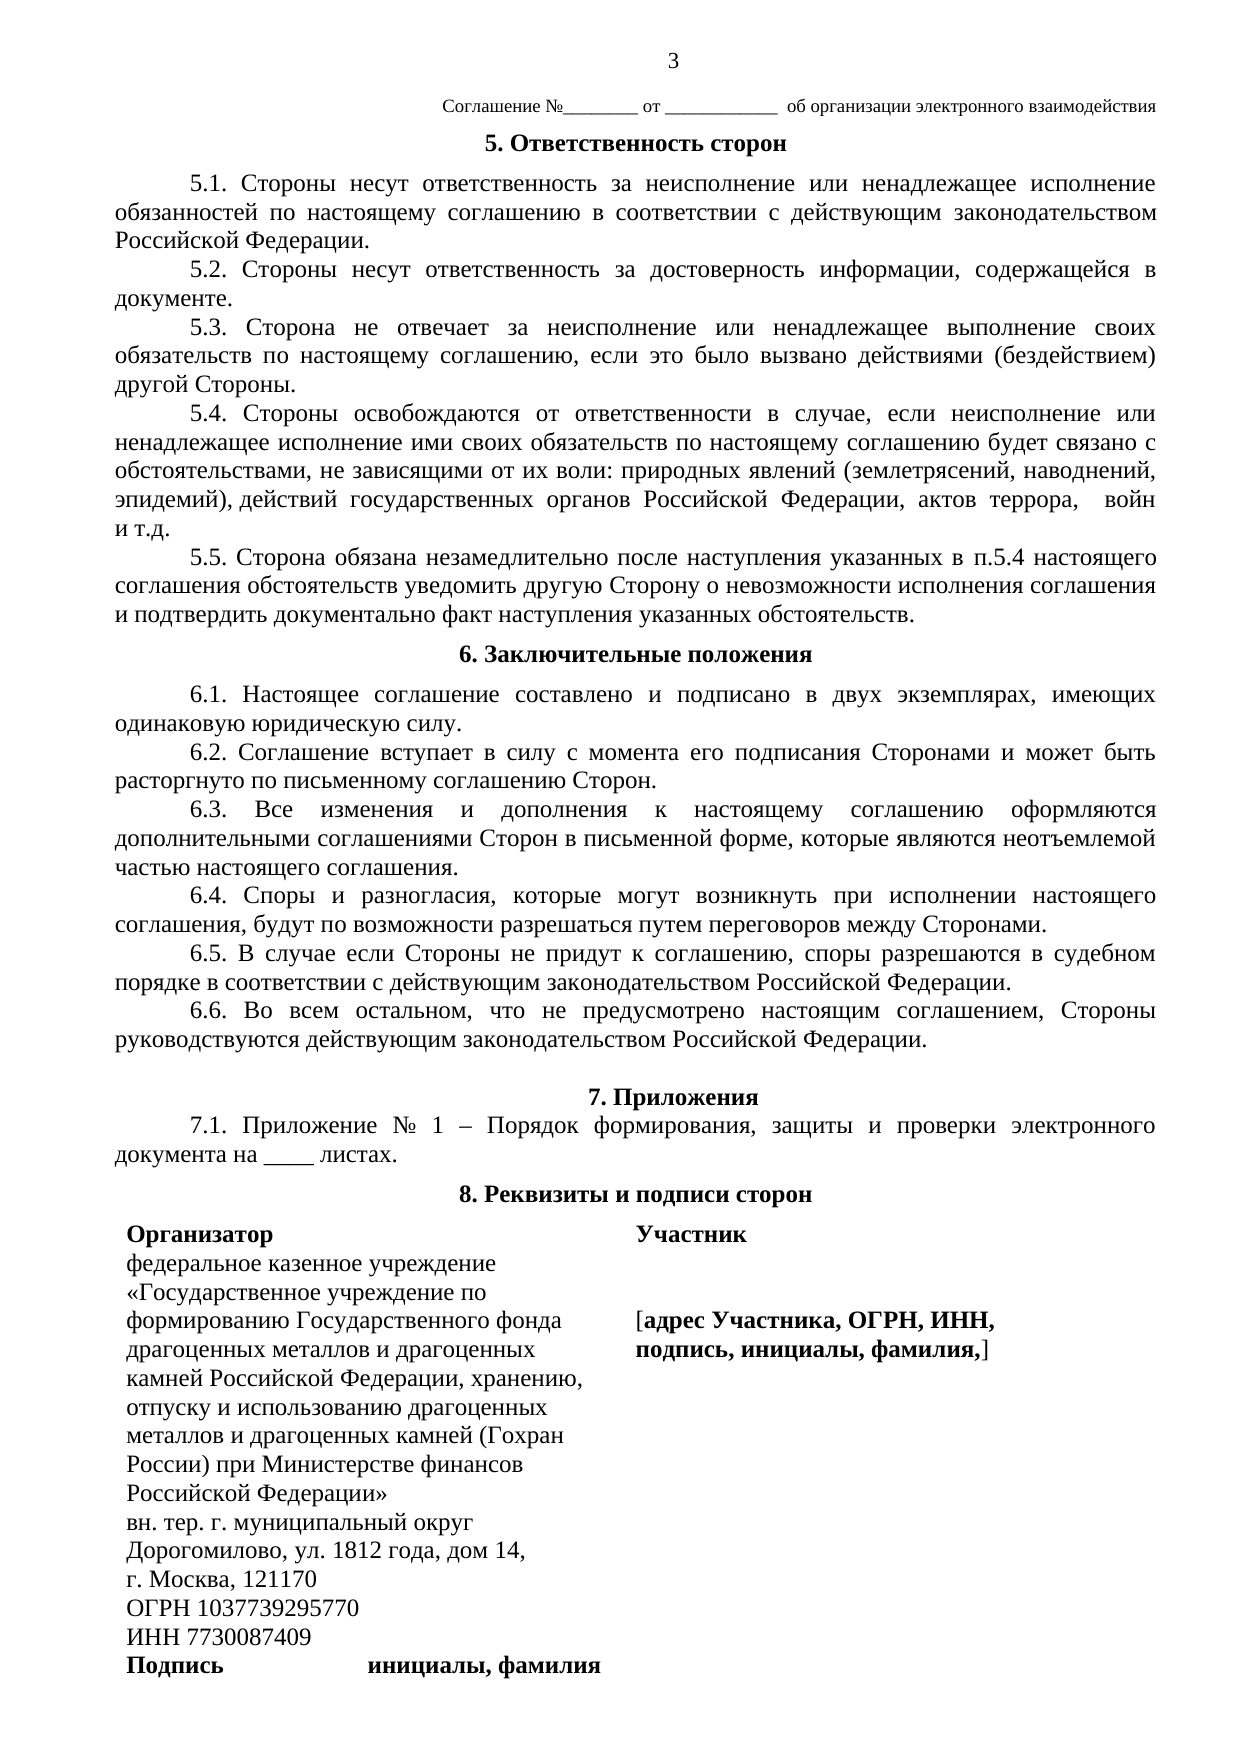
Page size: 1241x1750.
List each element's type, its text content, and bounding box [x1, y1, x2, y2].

text 5.5. Сторона обязана незамедлительно после наступления указанных в п.5.4 настоящего соглашения обстоятельств уведомить другую Сторону о невозможности исполнения соглашения и подтвердить документально факт наступления указанных обстоятельств. [114, 542, 1157, 628]
text 6.4. Споры и разногласия, которые могут возникнуть при исполнении настоящего соглашения, будут по возможности разрешаться путем переговоров между Сторонами. [114, 881, 1157, 938]
text 6. Заключительные положения [114, 639, 1157, 668]
text 5. Ответственность сторон [114, 128, 1157, 157]
text 7.1. Приложение № 1 – Порядок формирования, защиты и проверки электронного документа на ____ листах. [114, 1111, 1157, 1168]
text 6.3. Все изменения и дополнения к настоящему соглашению оформляются дополнительными соглашениями Сторон в письменной форме, которые являются неотъемлемой частью настоящего соглашения. [114, 794, 1157, 881]
text 7. Приложения [114, 1082, 1157, 1111]
text 6.2. Соглашение вступает в силу с момента его подписания Сторонами и может быть расторгнуто по письменному соглашению Сторон. [114, 737, 1157, 794]
text 5.4. Стороны освобождаются от ответственности в случае, если неисполнение или ненадлежащее исполнение ими своих обязательств по настоящему соглашению будет связано с обстоятельствами, не зависящими от их воли: природных явлений (землетрясений, наводнений, эпидемий), действий государственных органов Российской Федерации, актов террора, войн и т.д. [114, 398, 1157, 542]
text 6.1. Настоящее соглашение составлено и подписано в двух экземплярах, имеющих одинаковую юридическую силу. [114, 679, 1157, 737]
text Соглашение №________ от ____________ об организации электронного взаимодействия [114, 95, 1157, 117]
text 6.6. Во всем остальном, что не предусмотрено настоящим соглашением, Стороны руководствуются действующим законодательством Российской Федерации. [114, 996, 1157, 1053]
table_header Участник [адрес Участника, ОГРН, ИНН, подпись, инициалы, фамилия,] [624, 1219, 1173, 1679]
text 8. Реквизиты и подписи сторон [114, 1179, 1157, 1208]
table_header Организатор федеральное казенное учреждение «Государственное учреждение по формированию Государственного фонда драгоценных металлов и драгоценных камней Российской Федерации, хранению, отпуску и использованию драгоценных металлов и драгоценных камней (Гохран России) при Министерстве финансов Российской Федерации» вн. тер. г. муниципальный округ Дорогомилово, ул. 1812 года, дом 14, г. Москва, 121170 ОГРН 1037739295770 ИНН 7730087409 Подпись инициалы, фамилия [115, 1219, 624, 1679]
text 6.5. В случае если Стороны не придут к соглашению, споры разрешаются в судебном порядке в соответствии с действующим законодательством Российской Федерации. [114, 938, 1157, 996]
text 5.3. Сторона не отвечает за неисполнение или ненадлежащее выполнение своих обязательств по настоящему соглашению, если это было вызвано действиями (бездействием) другой Стороны. [114, 312, 1157, 398]
text 3 [114, 47, 1157, 74]
text 5.2. Стороны несут ответственность за достоверность информации, содержащейся в документе. [114, 254, 1157, 312]
text 5.1. Стороны несут ответственность за неисполнение или ненадлежащее исполнение обязанностей по настоящему соглашению в соответствии с действующим законодательством Российской Федерации. [114, 168, 1157, 254]
